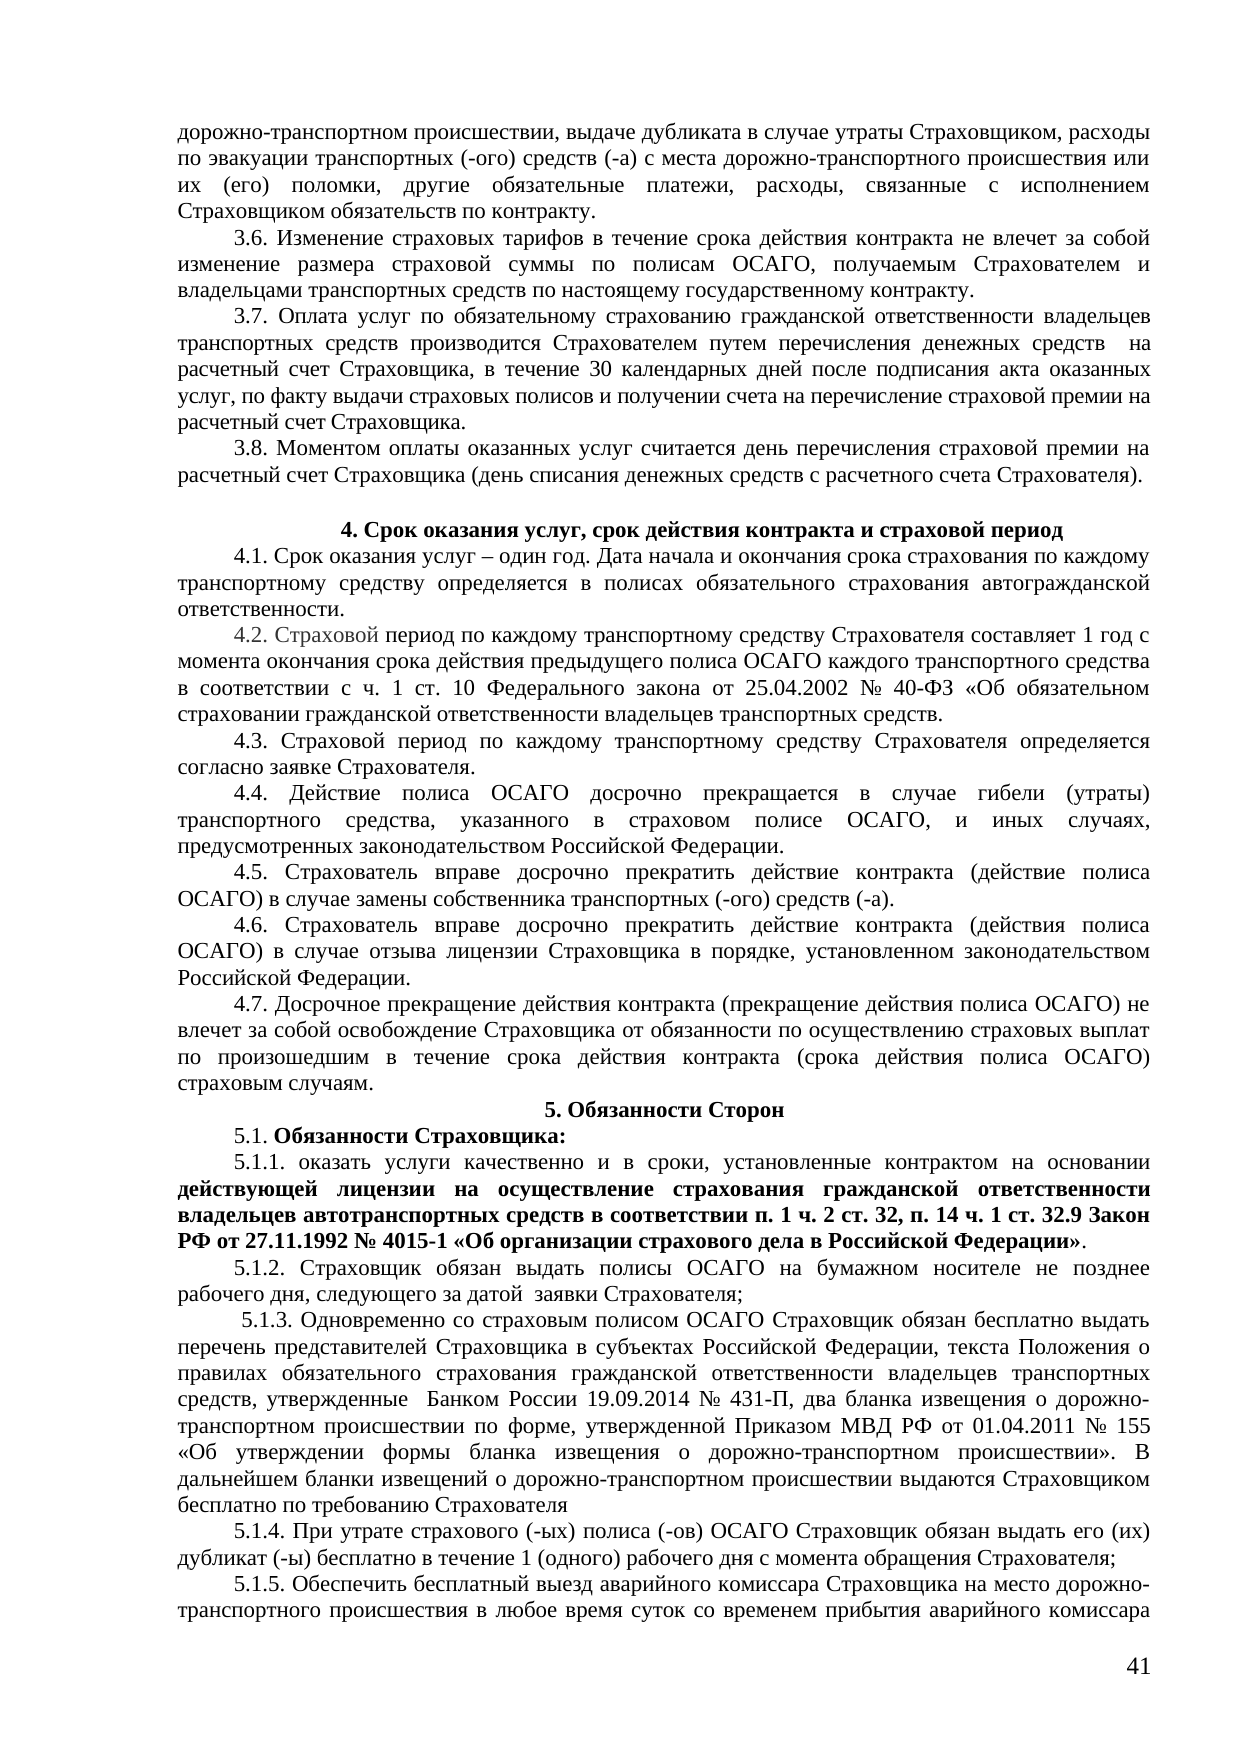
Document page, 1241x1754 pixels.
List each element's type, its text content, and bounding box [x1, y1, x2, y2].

text 5.1.2. Страховщик обязан выдать полисы ОСАГО на бумажном носителе не позднее рабочего дня, следующего за датой заявки Страхователя; [177, 1254, 1152, 1306]
text 4.7. Досрочное прекращение действия контракта (прекращение действия полиса ОСАГО) не влечет за собой освобождение Страховщика от обязанности по осуществлению страховых выплат по произошедшим в течение срока действия контракта (срока действия полиса ОСАГО) страховым случаям. [177, 990, 1152, 1096]
text 5.1.4. При утрате страхового (-ых) полиса (-ов) ОСАГО Страховщик обязан выдать его (их) дубликат (-ы) бесплатно в течение 1 (одного) рабочего дня с момента обращения Страхователя; [177, 1517, 1152, 1570]
text 4.3. Страховой период по каждому транспортному средству Страхователя определяется согласно заявке Страхователя. [177, 727, 1152, 779]
text 4.1. Срок оказания услуг – один год. Дата начала и окончания срока страхования по каждому транспортному средству определяется в полисах обязательного страхования автогражданской ответственности. [177, 542, 1152, 621]
text 5.1.1. оказать услуги качественно и в сроки, установленные контрактом на основании действующей лицензии на осуществление страхования гражданской ответственности владельцев автотранспортных средств в соответствии п. 1 ч. 2 ст. 32, п. 14 ч. 1 ст. 32.9 Закон РФ от 27.11.1992 № 4015-1 «Об организации страхового дела в Российской Федерации». [177, 1148, 1152, 1254]
text 5.1.3. Одновременно со страховым полисом ОСАГО Страховщик обязан бесплатно выдать перечень представителей Страховщика в субъектах Российской Федерации, текста Положения о правилах обязательного страхования гражданской ответственности владельцев транспортных средств, утвержденные Банком России 19.09.2014 № 431-П, два бланка извещения о дорожно-транспортном происшествии по форме, утвержденной Приказом МВД РФ от 01.04.2011 № 155 «Об утверждении формы бланка извещения о дорожно-транспортном происшествии». В дальнейшем бланки извещений о дорожно-транспортном происшествии выдаются Страховщиком бесплатно по требованию Страхователя [177, 1306, 1152, 1517]
text 5. Обязанности Сторон [177, 1096, 1152, 1122]
text 4.5. Страхователь вправе досрочно прекратить действие контракта (действие полиса ОСАГО) в случае замены собственника транспортных (-ого) средств (-а). [177, 858, 1152, 911]
text 3.8. Моментом оплаты оказанных услуг считается день перечисления страховой премии на расчетный счет Страховщика (день списания денежных средств с расчетного счета Страхователя). [177, 434, 1152, 487]
text 3.6. Изменение страховых тарифов в течение срока действия контракта не влечет за собой изменение размера страховой суммы по полисам ОСАГО, получаемым Страхователем и владельцами транспортных средств по настоящему государственному контракту. [177, 223, 1152, 303]
text 4.2. Страховой период по каждому транспортному средству Страхователя составляет 1 год с момента окончания срока действия предыдущего полиса ОСАГО каждого транспортного средства в соответствии с ч. 1 ст. 10 Федерального закона от 25.04.2002 № 40-ФЗ «Об обязательном страховании гражданской ответственности владельцев транспортных средств. [177, 621, 1152, 727]
text 5.1. Обязанности Страховщика: [177, 1122, 1152, 1148]
text 3.7. Оплата услуг по обязательному страхованию гражданской ответственности владельцев транспортных средств производится Страхователем путем перечисления денежных средств на расчетный счет Страховщика, в течение 30 календарных дней после подписания акта оказанных услуг, по факту выдачи страховых полисов и получении счета на перечисление страховой премии на расчетный счет Страховщика. [177, 303, 1152, 434]
text 4.4. Действие полиса ОСАГО досрочно прекращается в случае гибели (утраты) транспортного средства, указанного в страховом полисе ОСАГО, и иных случаях, предусмотренных законодательством Российской Федерации. [177, 779, 1152, 858]
text 4.6. Страхователь вправе досрочно прекратить действие контракта (действия полиса ОСАГО) в случае отзыва лицензии Страховщика в порядке, установленном законодательством Российской Федерации. [177, 911, 1152, 990]
text 4. Срок оказания услуг, срок действия контракта и страховой период [177, 516, 1152, 542]
